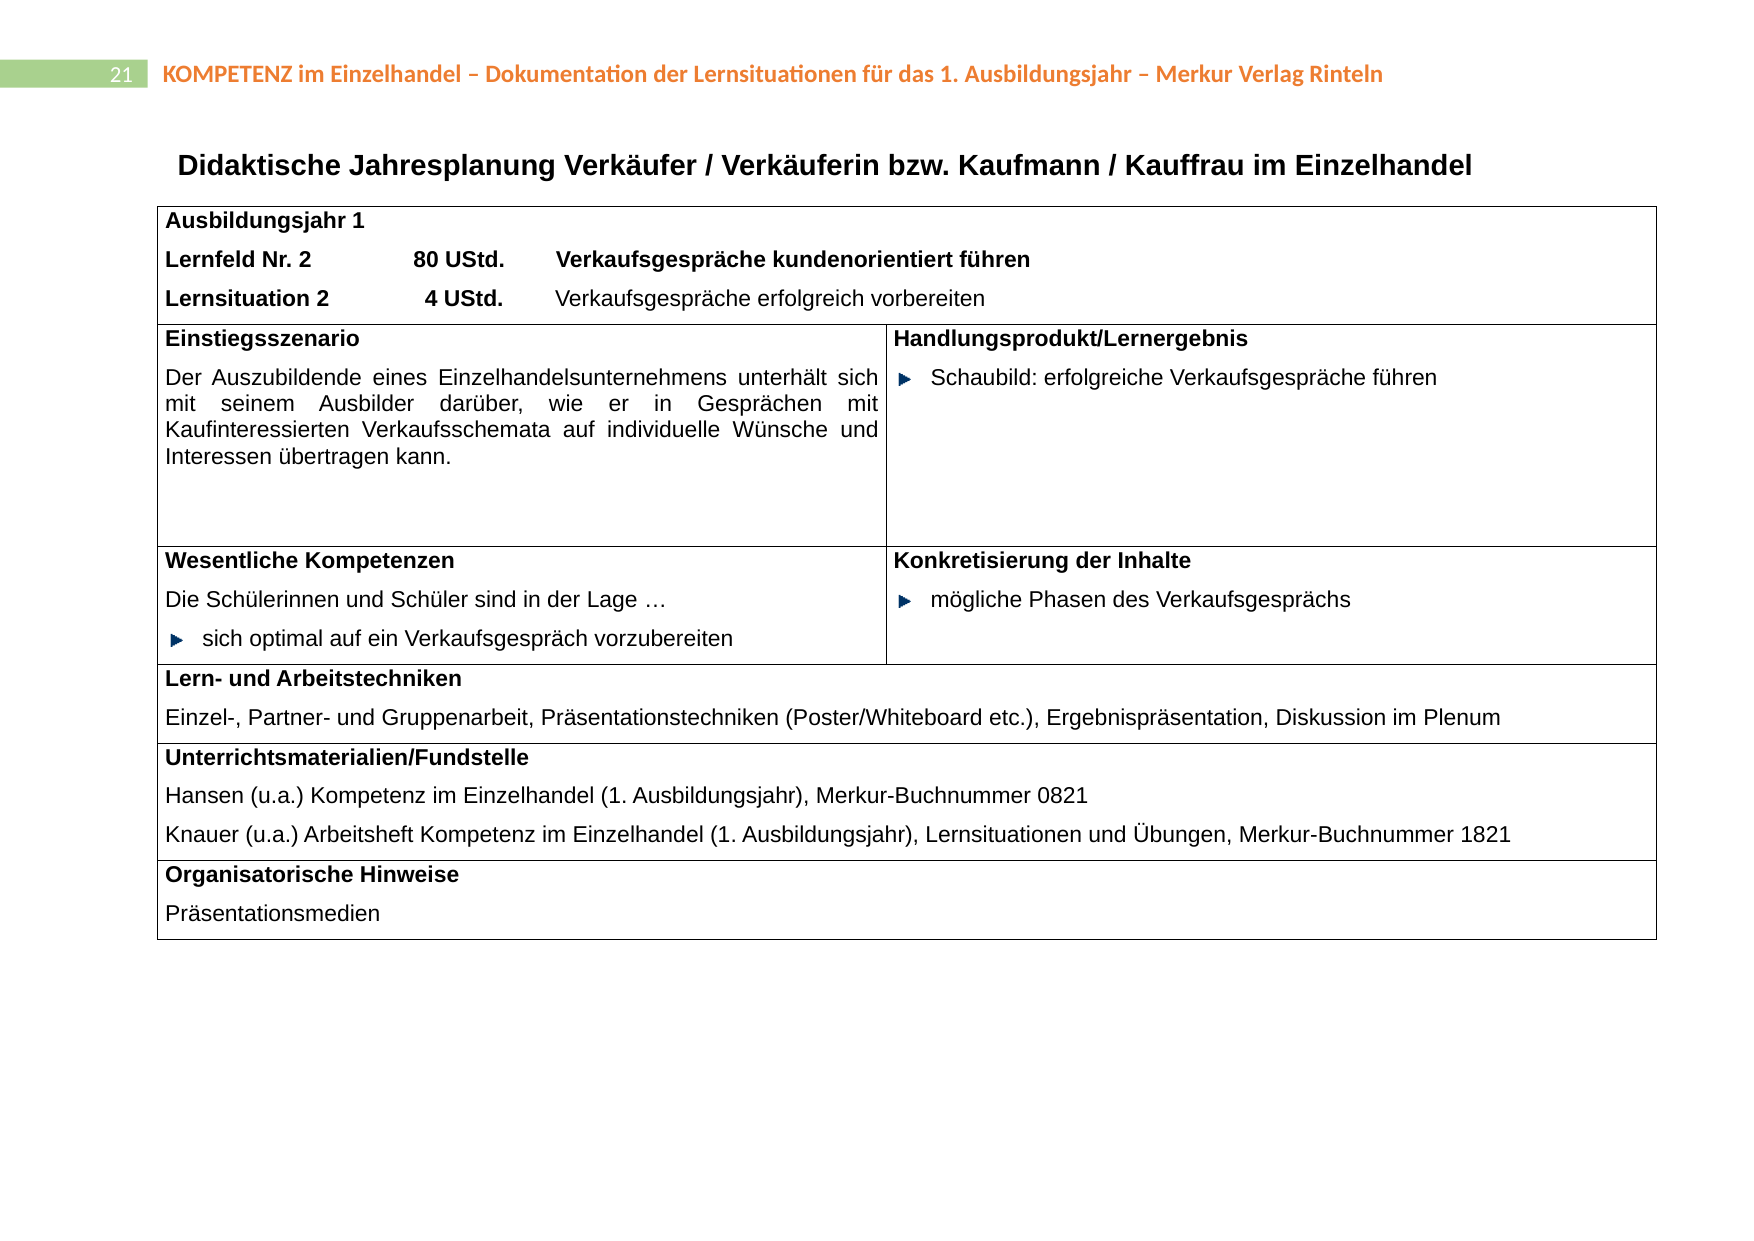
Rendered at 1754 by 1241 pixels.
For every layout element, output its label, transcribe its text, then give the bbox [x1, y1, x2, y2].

picture [894, 590, 911, 608]
table_cell Wesentliche Kompetenzen Die Schülerinnen und Schüler sind in der Lage … sich optimal auf ein Verkaufsgespräch vorzubereiten [158, 547, 886, 664]
picture [894, 368, 911, 386]
picture [166, 629, 183, 647]
table_cell Einstiegsszenario Der Auszubildende eines Einzelhandelsunternehmens unterhält sich mit seinem Ausbilder darüber, wie er in Gesprächen mit Kaufinteressierten Verkaufsschemata auf individuelle Wünsche und Interessen übertragen kann. [158, 325, 886, 546]
text Didaktische Jahresplanung Verkäufer / Verkäuferin bzw. Kaufmann / Kauffrau im Einzelhandel [177, 148, 1606, 181]
table_cell Unterrichtsmaterialien/Fundstelle Hansen (u.a.) Kompetenz im Einzelhandel (1. Ausbildungsjahr), Merkur-Buchnummer 0821 Knauer (u.a.) Arbeitsheft Kompetenz im Einzelhandel (1. Ausbildungsjahr), Lernsituationen und Übungen, Merkur-Buchnummer 1821 [158, 744, 1656, 860]
table_cell Organisatorische Hinweise Präsentationsmedien [158, 861, 1656, 939]
table_cell Handlungsprodukt/Lernergebnis Schaubild: erfolgreiche Verkaufsgespräche führen [887, 325, 1656, 546]
table_header Ausbildungsjahr 1 Lernfeld Nr. 2 80 UStd. Verkaufsgespräche kundenorientiert führen Lernsituation 2 4 UStd. Verkaufsgespräche erfolgreich vorbereiten [158, 207, 1656, 324]
table_cell Konkretisierung der Inhalte mögliche Phasen des Verkaufsgesprächs [887, 547, 1656, 664]
table_cell Lern- und Arbeitstechniken Einzel-, Partner- und Gruppenarbeit, Präsentationstechniken (Poster/Whiteboard etc.), Ergebnispräsentation, Diskussion im Plenum [158, 665, 1656, 742]
